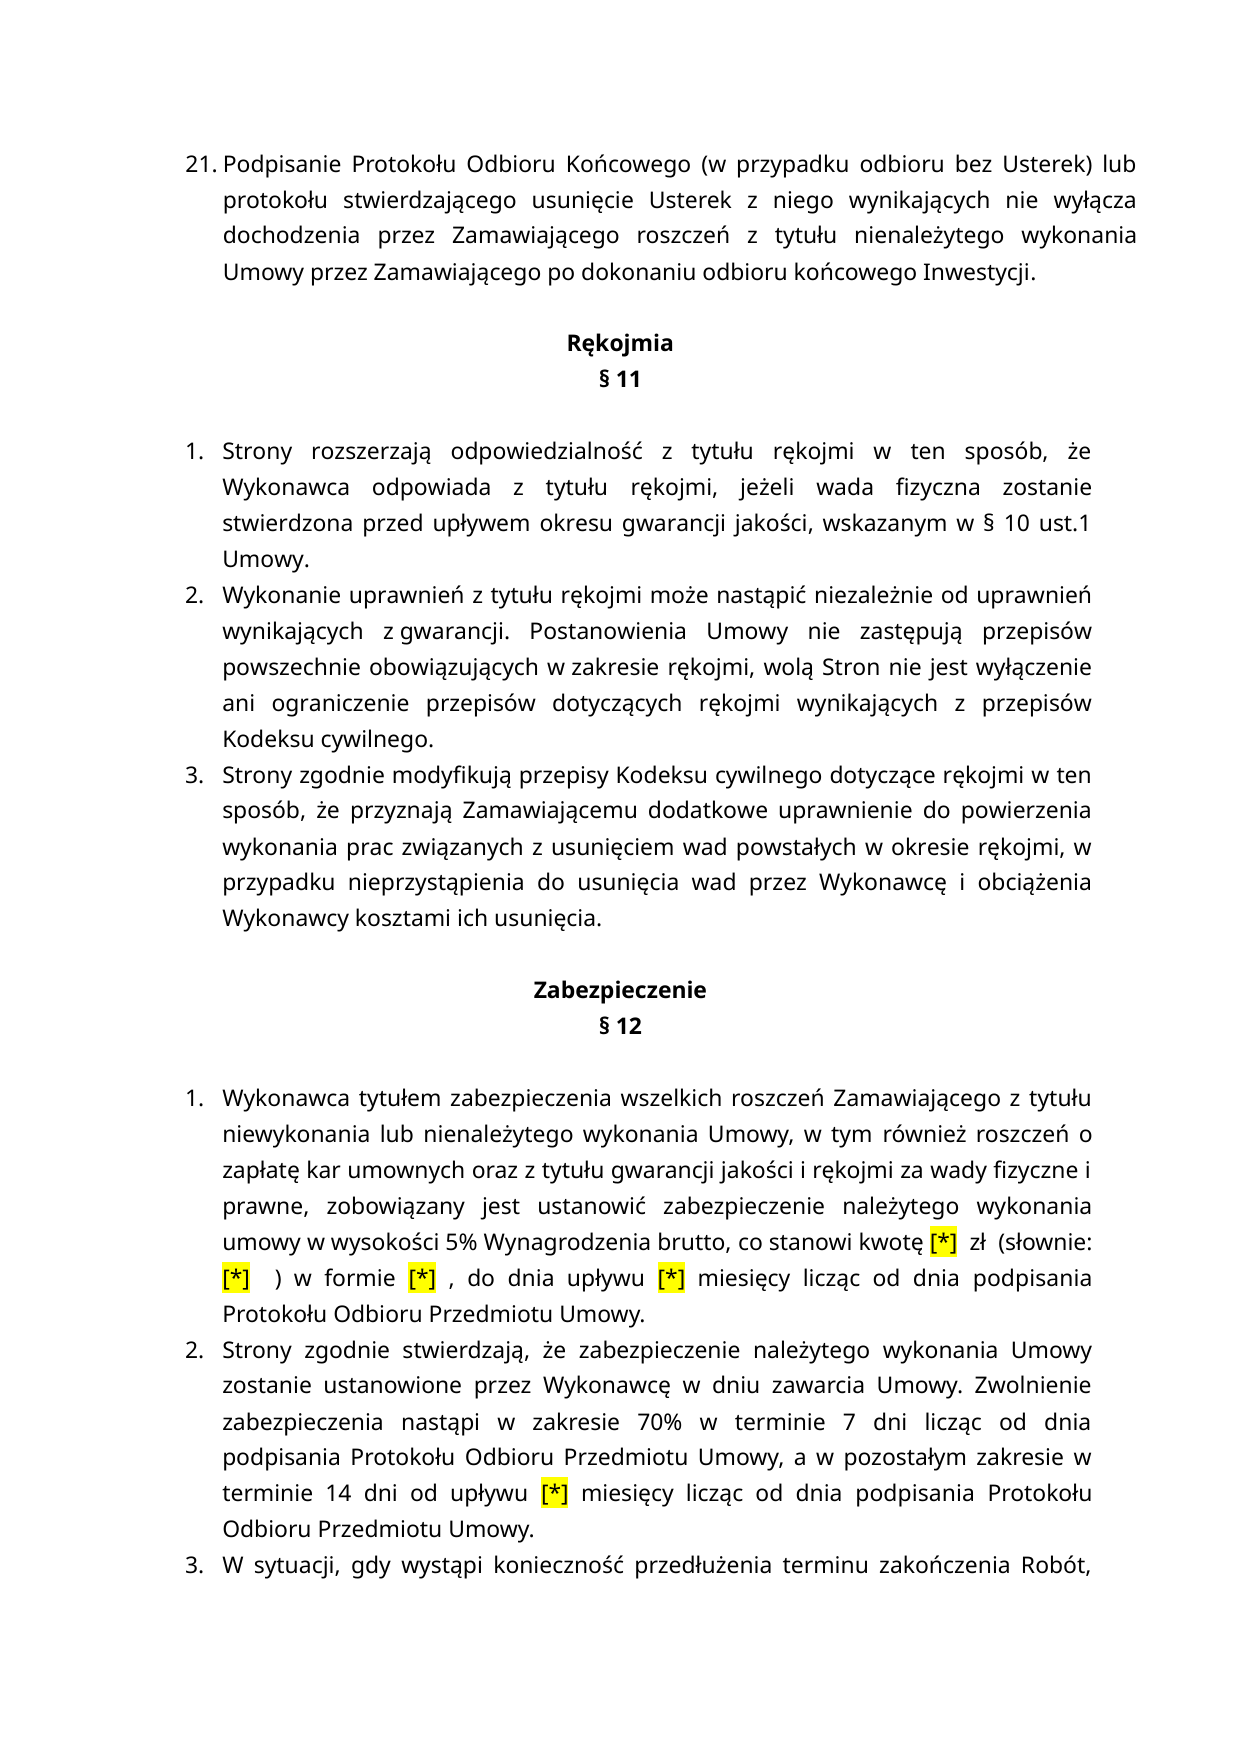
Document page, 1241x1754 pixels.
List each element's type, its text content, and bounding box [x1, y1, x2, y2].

text Zabezpieczenie [148, 974, 1093, 1005]
text § 12 [148, 1010, 1093, 1041]
text § 11 [148, 363, 1093, 394]
list Wykonanie uprawnień z tytułu rękojmi może nastąpić niezależnie od uprawnień wynikających z gwarancji. Postanowienia Umowy nie zastępują przepisów powszechnie obowiązujących w zakresie rękojmi, wolą Stron nie jest wyłączenie ani ograniczenie przepisów dotyczących rękojmi wynikających z przepisów Kodeksu cywilnego. [185, 579, 1093, 754]
list Strony rozszerzają odpowiedzialność z tytułu rękojmi w ten sposób, że Wykonawca odpowiada z tytułu rękojmi, jeżeli wada fizyczna zostanie stwierdzona przed upływem okresu gwarancji jakości, wskazanym w § 10 ust.1 Umowy. [185, 435, 1093, 574]
text Rękojmia [148, 327, 1093, 358]
list Podpisanie Protokołu Odbioru Końcowego (w przypadku odbioru bez Usterek) lub protokołu stwierdzającego usunięcie Usterek z niego wynikających nie wyłącza dochodzenia przez Zamawiającego roszczeń z tytułu nienależytego wykonania Umowy przez Zamawiającego po dokonaniu odbioru końcowego Inwestycji. [185, 148, 1137, 287]
list Strony zgodnie stwierdzają, że zabezpieczenie należytego wykonania Umowy zostanie ustanowione przez Wykonawcę w dniu zawarcia Umowy. Zwolnienie zabezpieczenia nastąpi w zakresie 70% w terminie 7 dni licząc od dnia podpisania Protokołu Odbioru Przedmiotu Umowy, a w pozostałym zakresie w terminie 14 dni od upływu [*] miesięcy licząc od dnia podpisania Protokołu Odbioru Przedmiotu Umowy. [185, 1333, 1093, 1544]
list Strony zgodnie modyfikują przepisy Kodeksu cywilnego dotyczące rękojmi w ten sposób, że przyznają Zamawiającemu dodatkowe uprawnienie do powierzenia wykonania prac związanych z usunięciem wad powstałych w okresie rękojmi, w przypadku nieprzystąpienia do usunięcia wad przez Wykonawcę i obciążenia Wykonawcy kosztami ich usunięcia. [185, 758, 1093, 933]
list Wykonawca tytułem zabezpieczenia wszelkich roszczeń Zamawiającego z tytułu niewykonania lub nienależytego wykonania Umowy, w tym również roszczeń o zapłatę kar umownych oraz z tytułu gwarancji jakości i rękojmi za wady fizyczne i prawne, zobowiązany jest ustanowić zabezpieczenie należytego wykonania umowy w wysokości 5% Wynagrodzenia brutto, co stanowi kwotę [*] zł (słownie: [*] ) w formie [*] , do dnia upływu [*] miesięcy licząc od dnia podpisania Protokołu Odbioru Przedmiotu Umowy. [185, 1082, 1093, 1329]
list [185, 1549, 1093, 1580]
